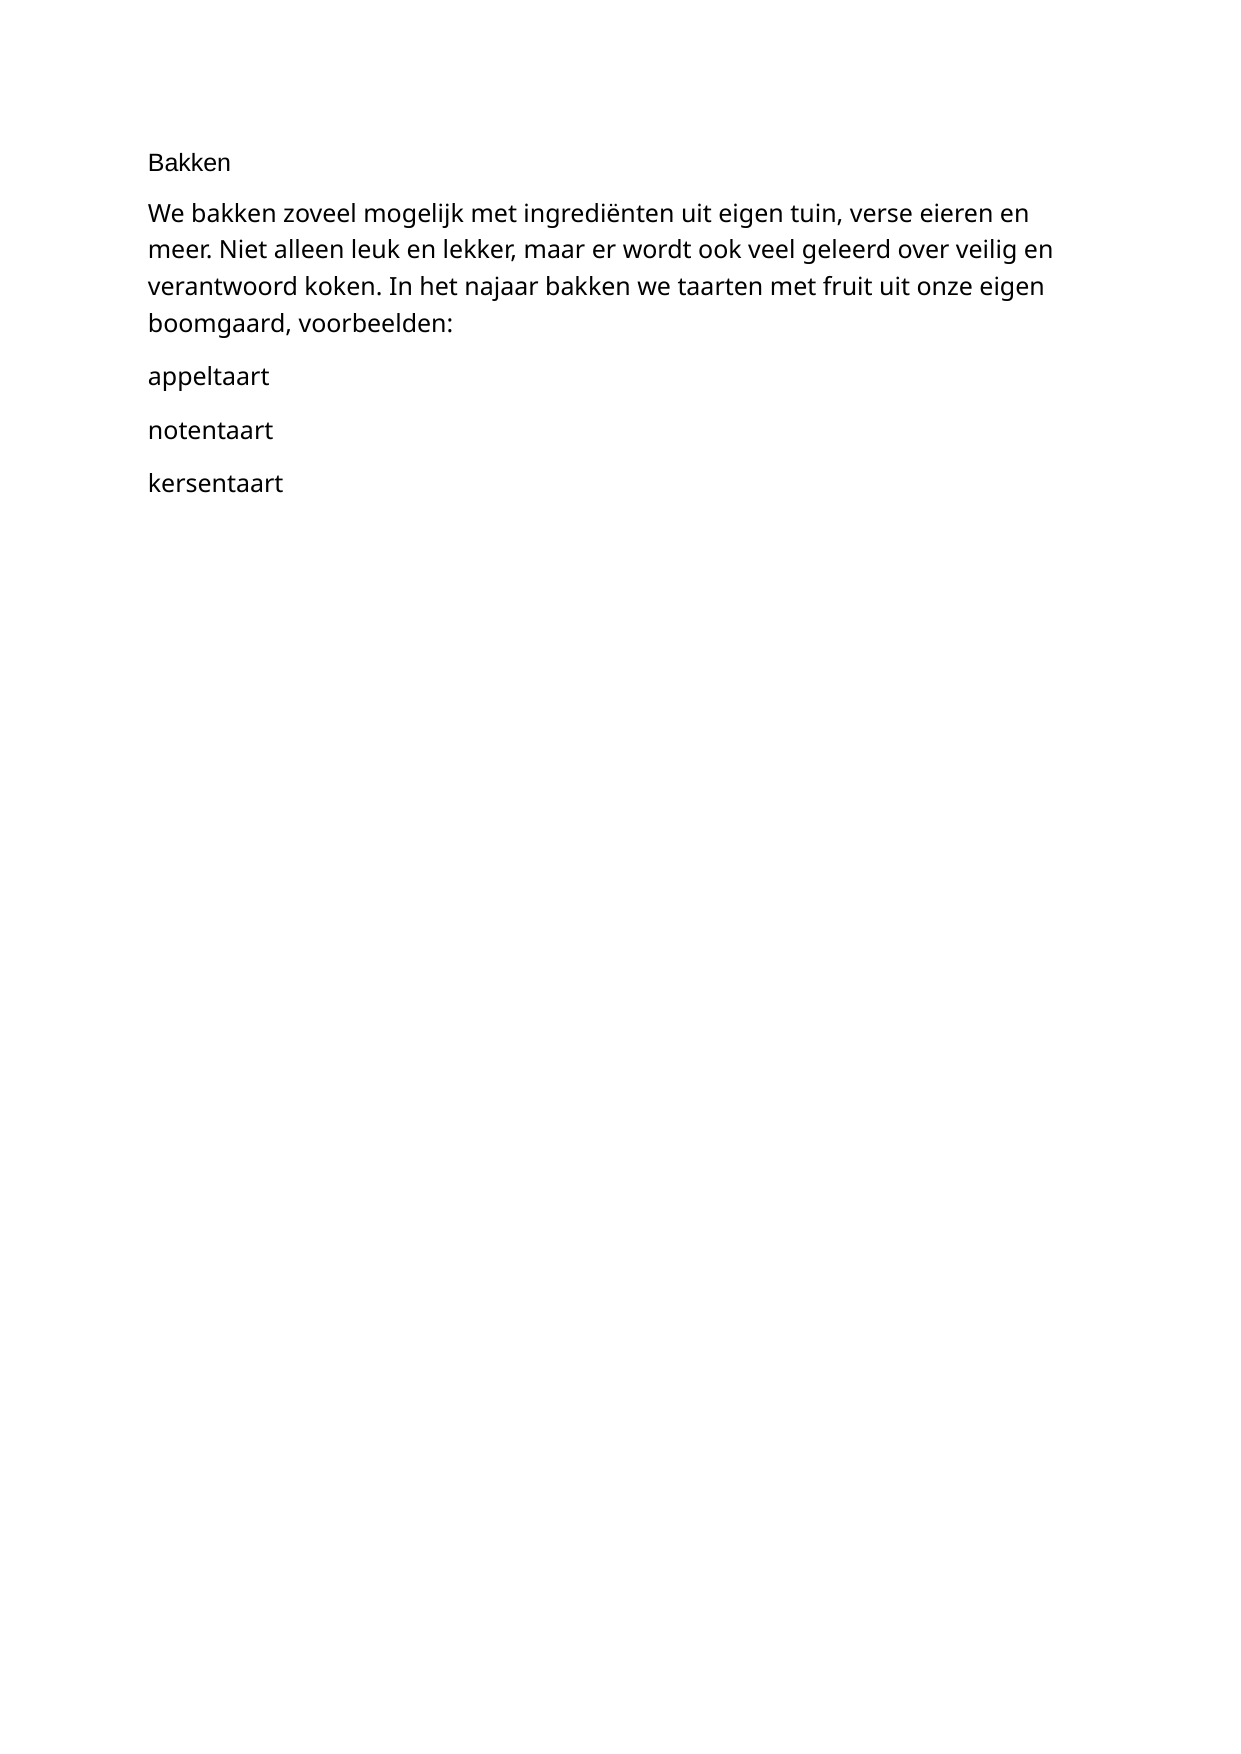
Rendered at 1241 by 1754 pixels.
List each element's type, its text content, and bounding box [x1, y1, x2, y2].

text notentaart [148, 412, 1093, 447]
text kersentaart [148, 466, 1093, 500]
text Bakken [148, 148, 1093, 176]
text We bakken zoveel mogelijk met ingrediënten uit eigen tuin, verse eieren en meer. Niet alleen leuk en lekker, maar er wordt ook veel geleerd over veilig en verantwoord koken. In het najaar bakken we taarten met fruit uit onze eigen boomgaard, voorbeelden: [148, 195, 1093, 340]
text appeltaart [148, 359, 1093, 393]
